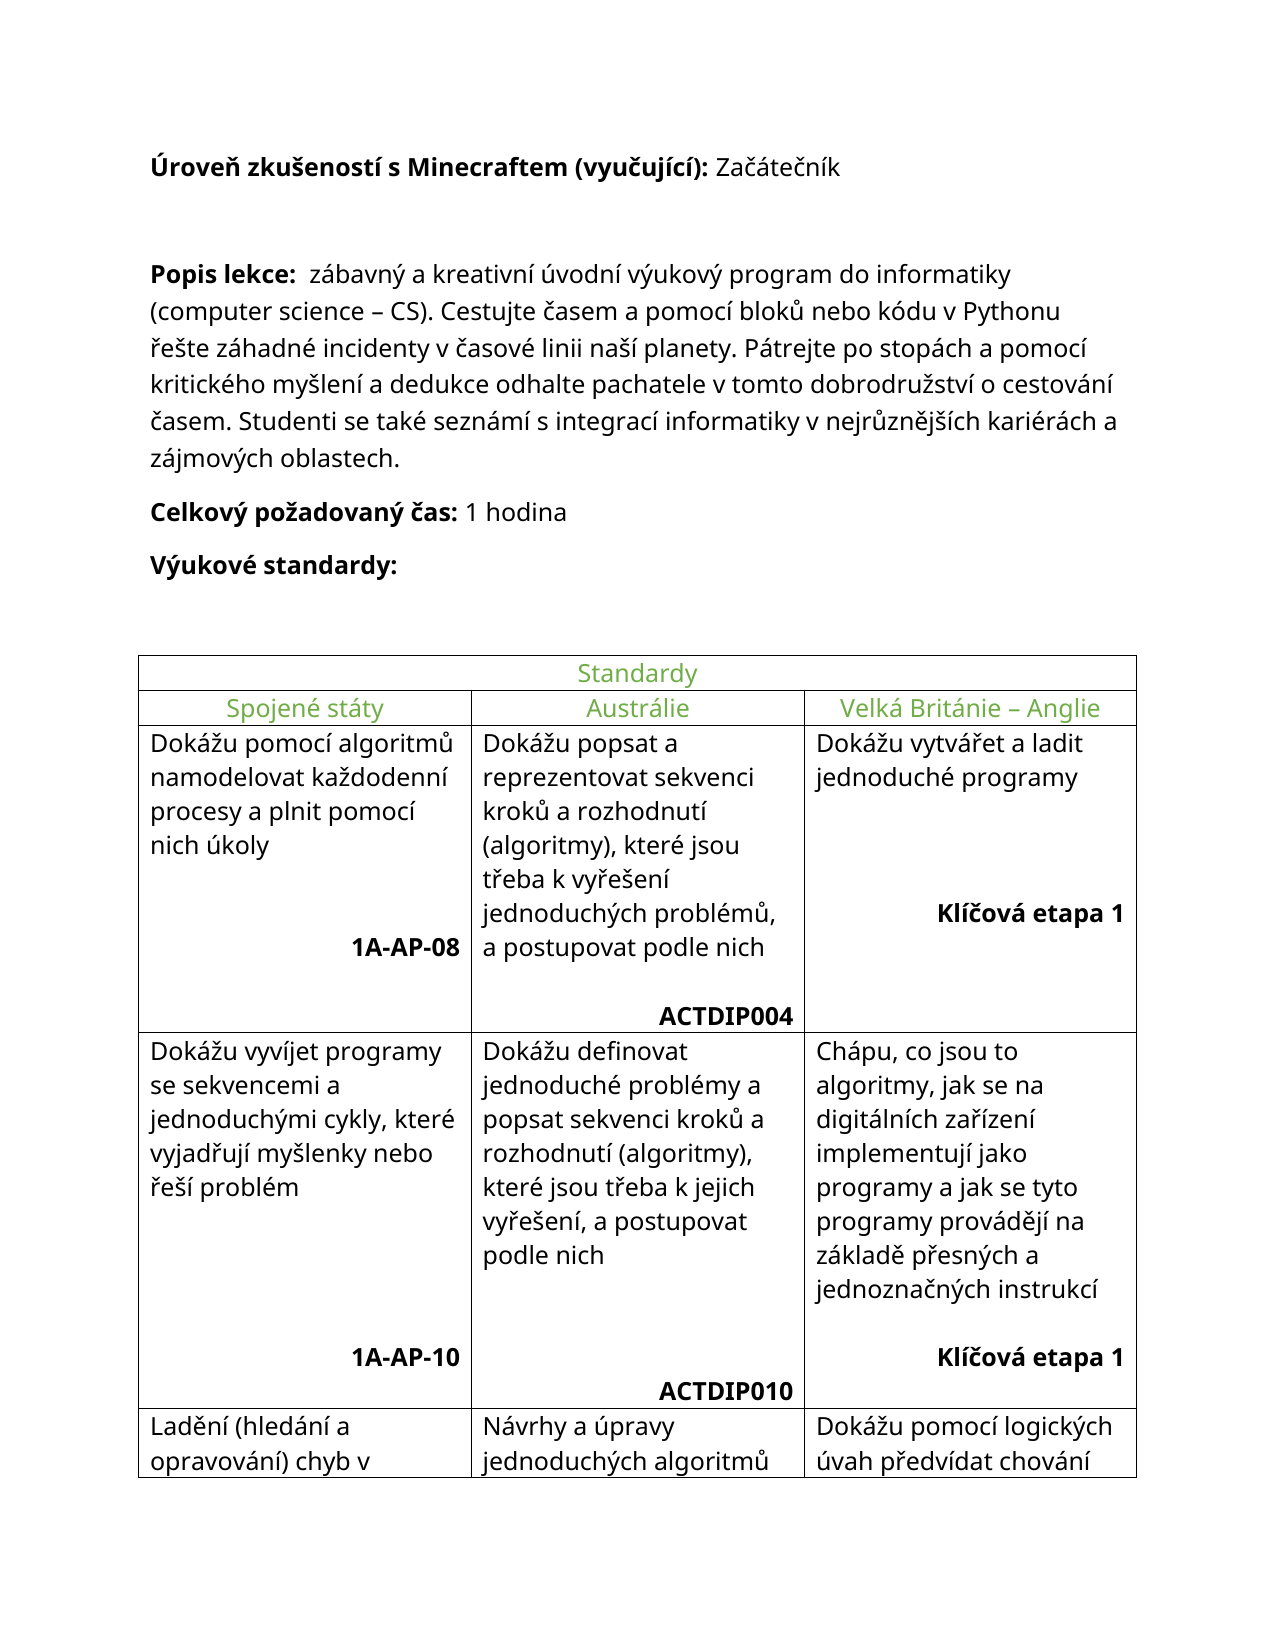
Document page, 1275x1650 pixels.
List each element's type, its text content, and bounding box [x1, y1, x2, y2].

text Celkový požadovaný čas: 1 hodina [150, 494, 1125, 528]
table_cell Dokážu popsat a reprezentovat sekvenci kroků a rozhodnutí (algoritmy), které jsou třeba k vyřešení jednoduchých problémů, a postupovat podle nich ACTDIP004 [472, 726, 804, 1032]
table_cell Austrálie [472, 691, 804, 725]
table_cell Dokážu definovat jednoduché problémy a popsat sekvenci kroků a rozhodnutí (algoritmy), které jsou třeba k jejich vyřešení, a postupovat podle nich ACTDIP010 [472, 1033, 804, 1408]
text Popis lekce: zábavný a kreativní úvodní výukový program do informatiky (computer science – CS). Cestujte časem a pomocí bloků nebo kódu v Pythonu řešte záhadné incidenty v časové linii naší planety. Pátrejte po stopách a pomocí kritického myšlení a dedukce odhalte pachatele v tomto dobrodružství o cestování časem. Studenti se také seznámí s integrací informatiky v nejrůznějších kariérách a zájmových oblastech. [150, 257, 1125, 475]
table_cell Velká Británie – Anglie [805, 691, 1136, 725]
text Výukové standardy: [150, 548, 1125, 582]
table_cell Dokážu vytvářet a ladit jednoduché programy Klíčová etapa 1 [805, 726, 1136, 1032]
table_cell Návrhy a úpravy jednoduchých algoritmů složených ze sekvencí kroků, větvení a iterací (opakování) a schopnost podle nich postupovat ACTDIP019 [674, 1409, 804, 1477]
table_cell Spojené státy [139, 691, 471, 725]
table_cell Chápu, co jsou to algoritmy, jak se na digitálních zařízení implementují jako programy a jak se tyto programy provádějí na základě přesných a jednoznačných instrukcí Klíčová etapa 1 [805, 1033, 1136, 1408]
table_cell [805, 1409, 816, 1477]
table_cell Ladění (hledání a opravování) chyb v algoritmech a programech, které se skládají ze sekvencí a jednoduchých cyklů. 1A-AP-14 [350, 1409, 471, 1477]
table_header Standardy [139, 656, 1136, 689]
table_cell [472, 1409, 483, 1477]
table_cell Dokážu vyvíjet programy se sekvencemi a jednoduchými cykly, které vyjadřují myšlenky nebo řeší problém 1A-AP-10 [139, 1033, 471, 1408]
table_cell Dokážu pomocí algoritmů namodelovat každodenní procesy a plnit pomocí nich úkoly 1A-AP-08 [139, 726, 471, 1032]
text Úroveň zkušeností s Minecraftem (vyučující): Začátečník [150, 150, 1125, 184]
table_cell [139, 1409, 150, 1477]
